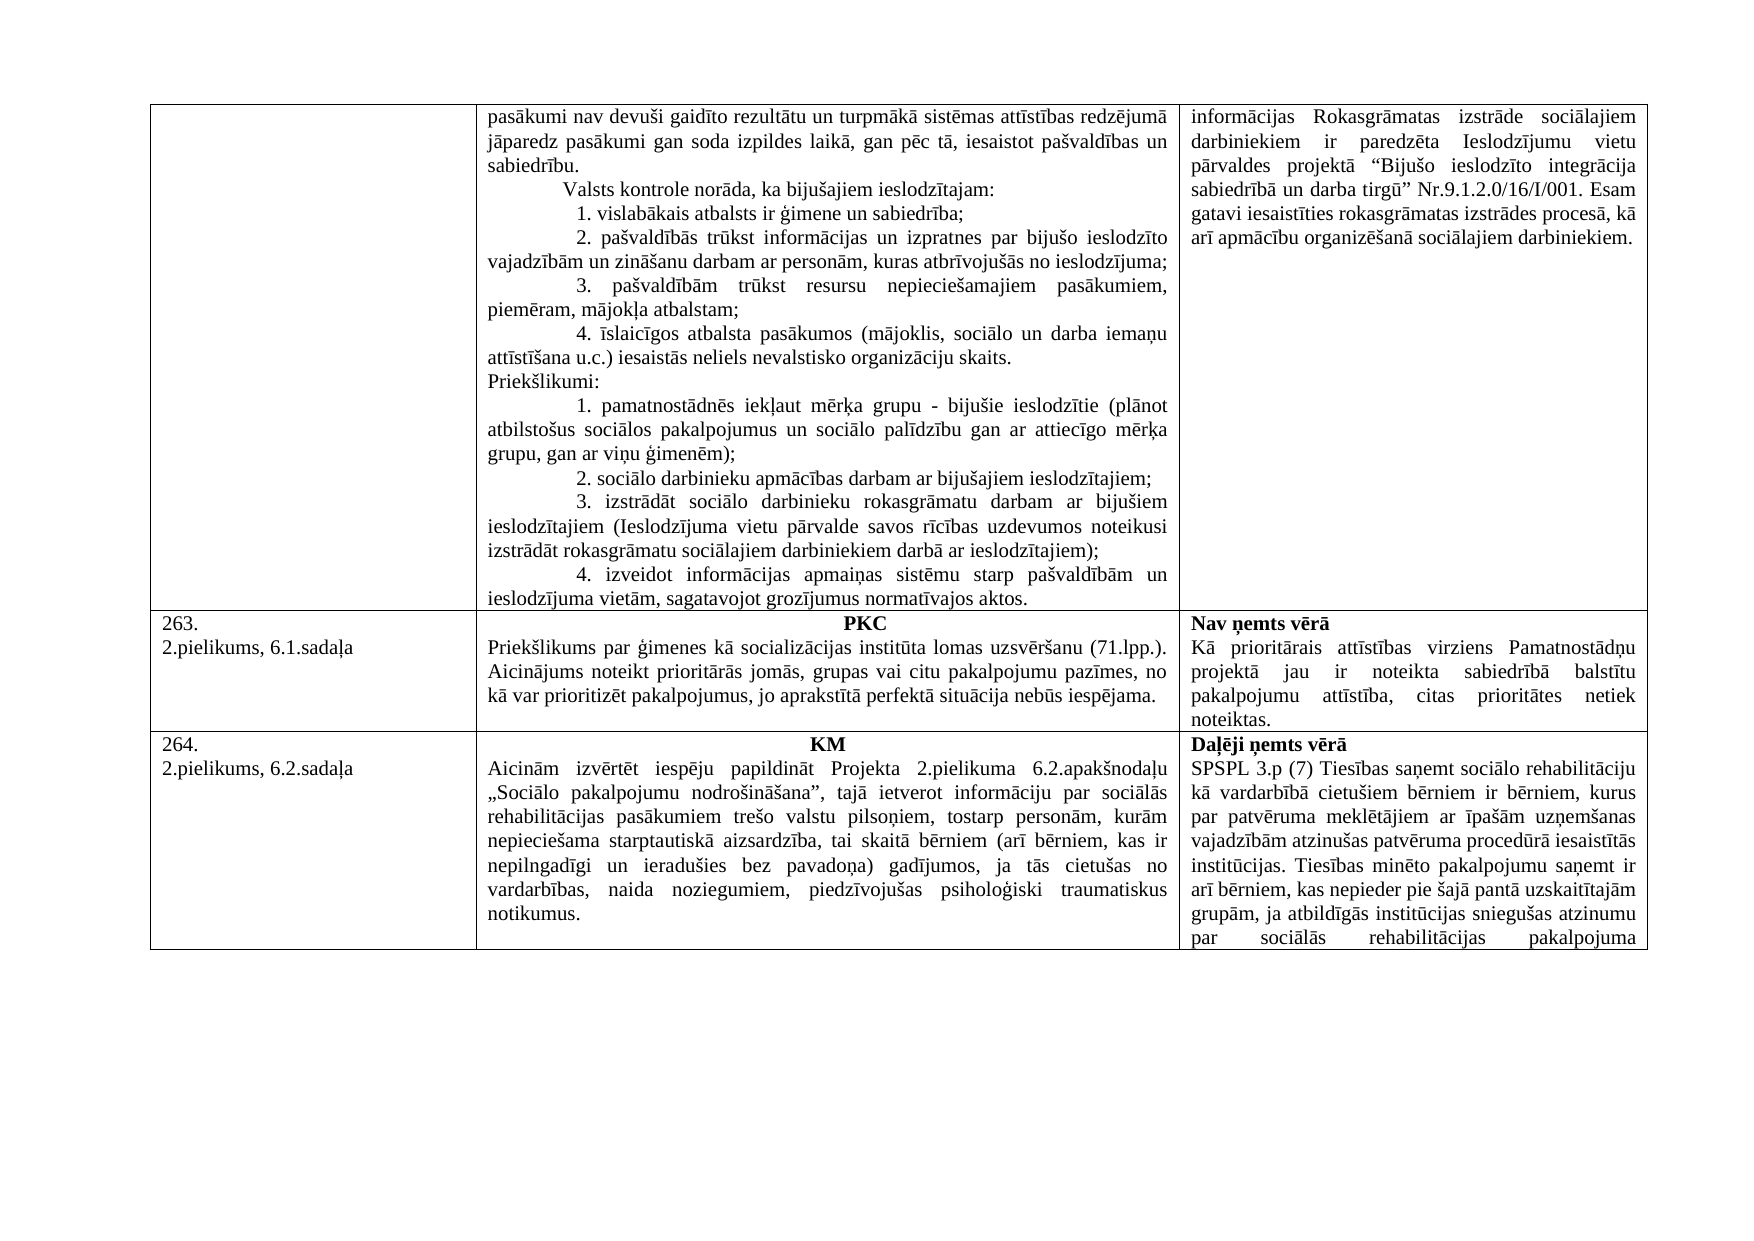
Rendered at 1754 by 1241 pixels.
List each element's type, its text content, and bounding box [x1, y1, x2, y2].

table_cell Nav ņemts vērā Kā prioritārais attīstības virziens Pamatnostādņu projektā jau ir noteikta sabiedrībā balstītu pakalpojumu attīstība, citas prioritātes netiek noteiktas. [1180, 611, 1647, 731]
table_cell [1180, 732, 1647, 949]
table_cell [151, 732, 476, 949]
table_cell 263. 2.pielikums, 6.1.sadaļa [151, 611, 476, 731]
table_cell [477, 732, 1179, 949]
table_cell PKC Priekšlikums par ģimenes kā socializācijas institūta lomas uzsvēršanu (71.lpp.). Aicinājums noteikt prioritārās jomās, grupas vai citu pakalpojumu pazīmes, no kā var prioritizēt pakalpojumus, jo aprakstītā perfektā situācija nebūs iespējama. [477, 611, 1179, 731]
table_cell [477, 105, 1179, 610]
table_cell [151, 105, 476, 610]
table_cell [1180, 105, 1647, 610]
